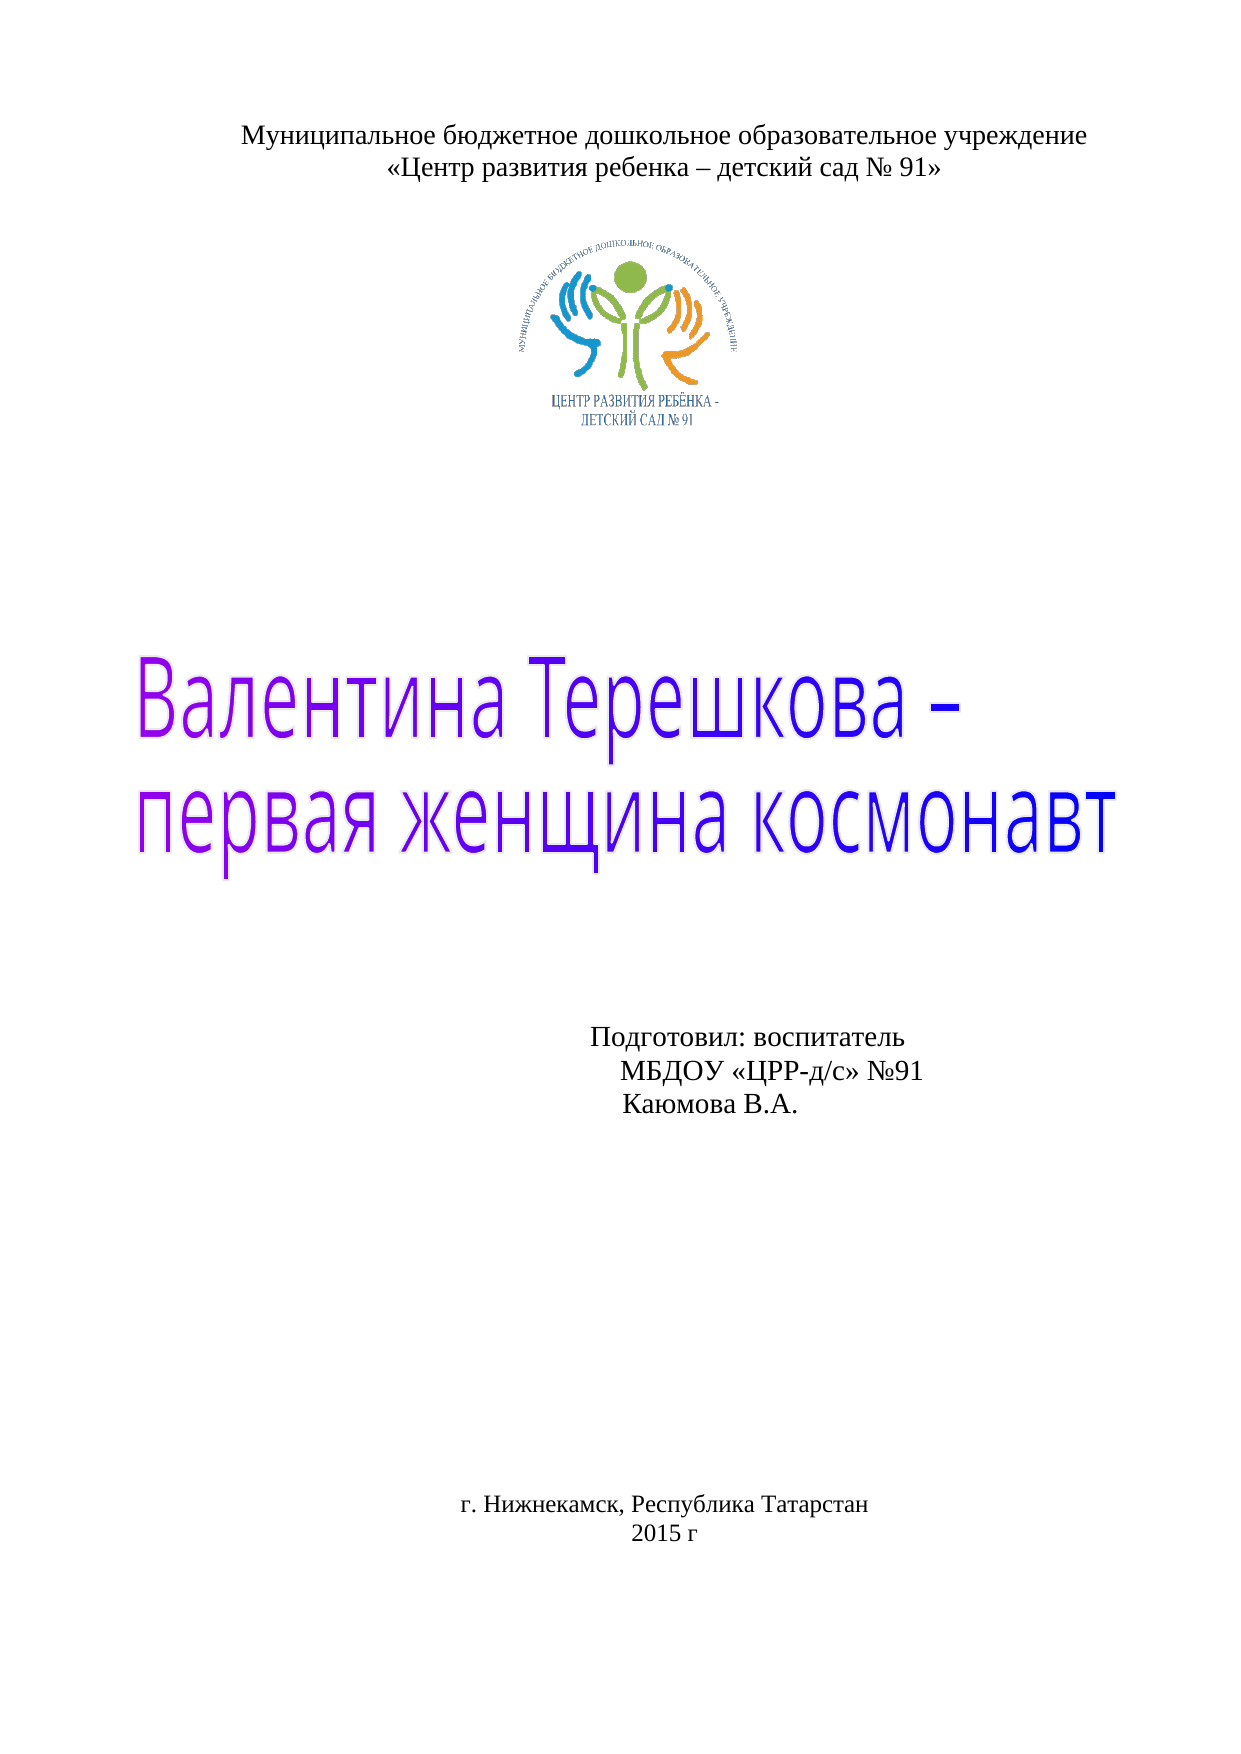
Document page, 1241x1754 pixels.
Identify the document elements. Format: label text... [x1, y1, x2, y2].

text «Центр развития ребенка – детский сад № 91» [177, 151, 1152, 183]
text Каюмова В.А. [177, 1086, 1152, 1120]
text 2015 г [177, 1518, 1152, 1547]
picture [512, 237, 744, 425]
text г. Нижнекамск, Республика Татарстан [177, 1489, 1152, 1518]
text Подготовил: воспитатель [177, 1019, 1152, 1053]
text МБДОУ «ЦРР-д/с» №91 [177, 1053, 1152, 1086]
text Муниципальное бюджетное дошкольное образовательное учреждение [177, 118, 1152, 151]
